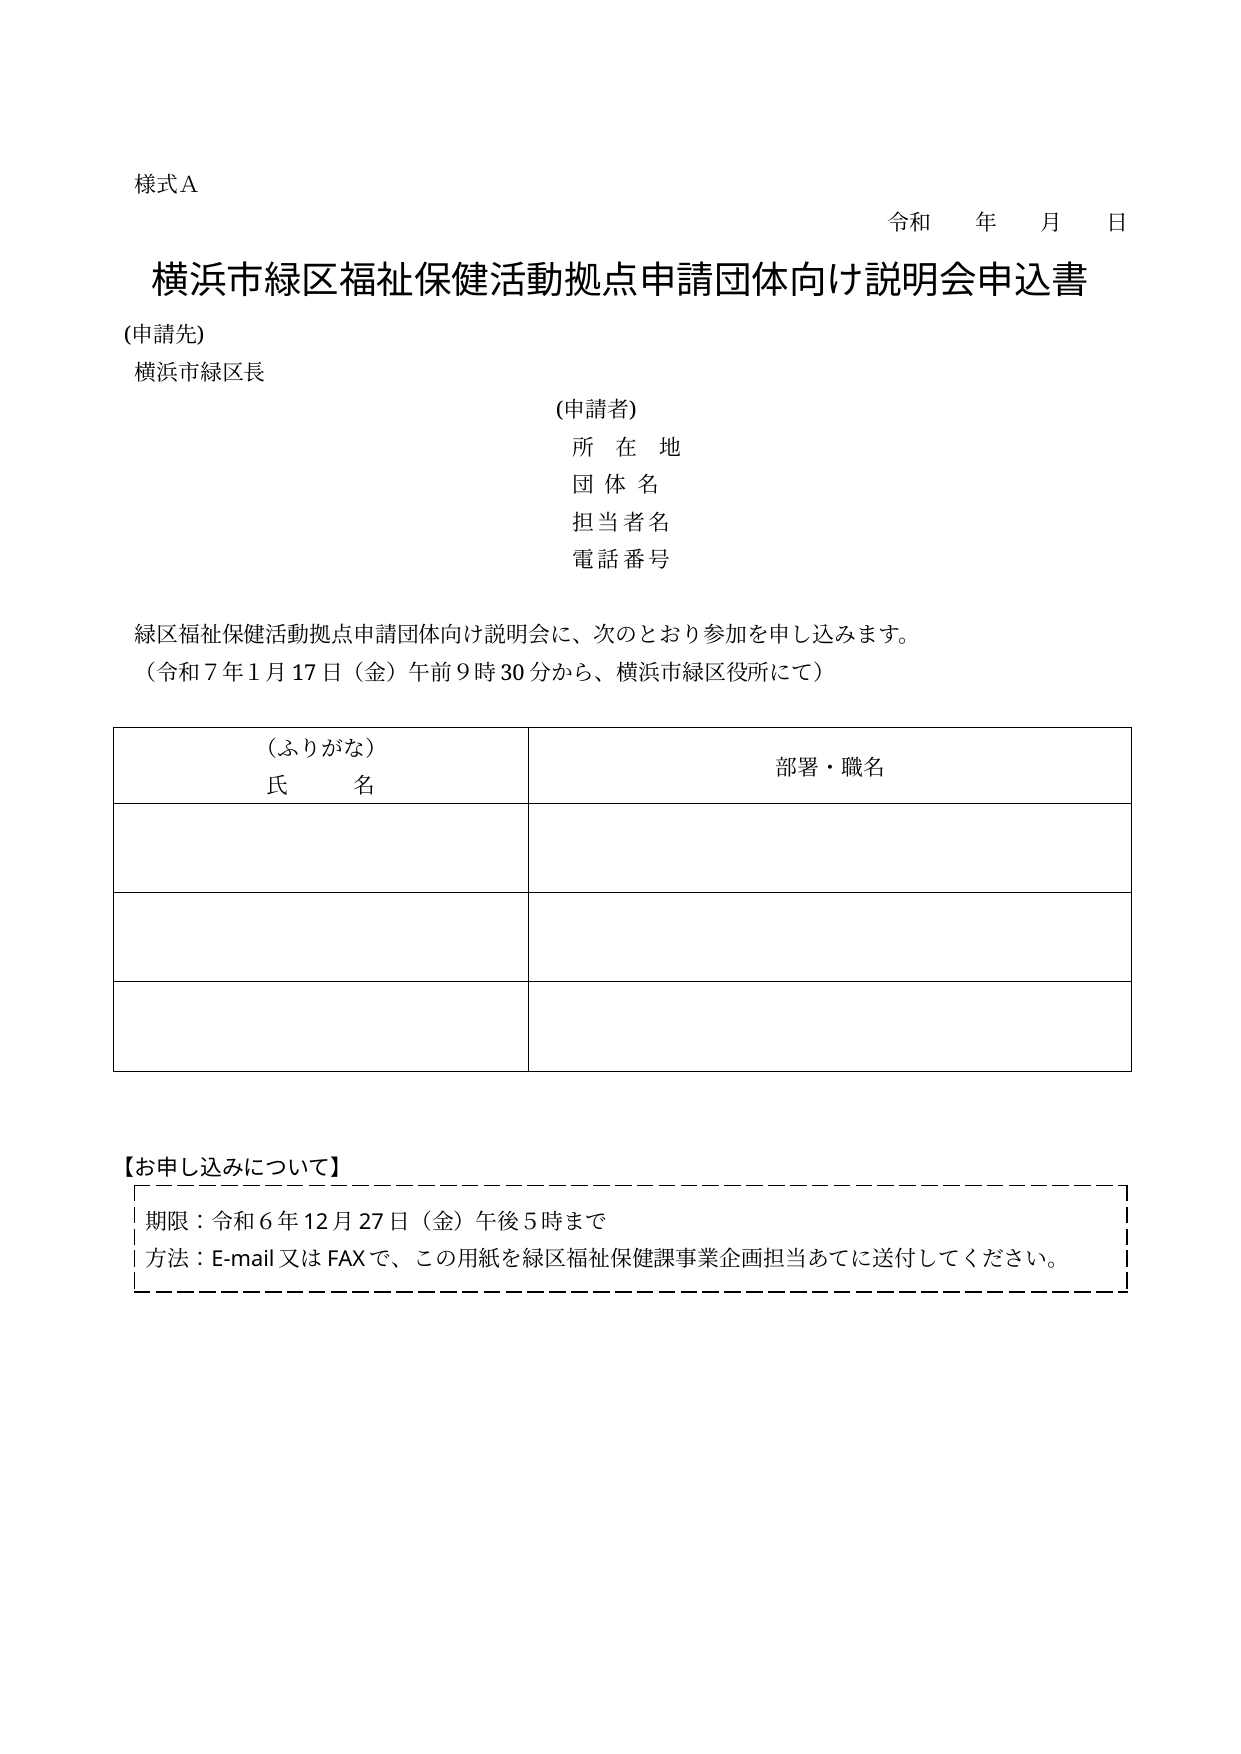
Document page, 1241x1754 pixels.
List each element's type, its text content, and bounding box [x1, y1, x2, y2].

text 横浜市緑区福祉保健活動拠点申請団体向け説明会申込書 [112, 239, 1128, 314]
text 団体名 [112, 464, 1128, 502]
table_cell [114, 804, 528, 892]
table_cell [529, 893, 1131, 981]
text （令和７年１月17日（金）午前９時30分から、横浜市緑区役所にて） [134, 652, 1053, 689]
text 緑区福祉保健活動拠点申請団体向け説明会に、次のとおり参加を申し込みます。 [112, 614, 1053, 652]
table_cell [114, 893, 528, 981]
table_cell [114, 982, 528, 1071]
text (申請先) [112, 314, 1128, 352]
text 担当者名 [112, 502, 1128, 539]
text 電話番号 [112, 539, 1128, 577]
text 所 在 地 [112, 427, 1128, 464]
text 令和 年 月 日 [112, 202, 1128, 239]
text 【お申し込みについて】 [112, 1147, 1130, 1185]
text (申請者) [112, 389, 1128, 427]
text 様式Ａ [112, 164, 1128, 202]
text 横浜市緑区長 [112, 352, 1128, 389]
table_header 部署・職名 [529, 728, 1131, 803]
table_cell [529, 804, 1131, 892]
table_cell [529, 982, 1131, 1071]
table_header 期限：令和６年12月27日（金）午後５時まで 方法：E-mail又はFAXで、この用紙を緑区福祉保健課事業企画担当あてに送付してください。 [134, 1185, 1127, 1291]
table_header （ふりがな） 氏 名 [114, 728, 528, 803]
